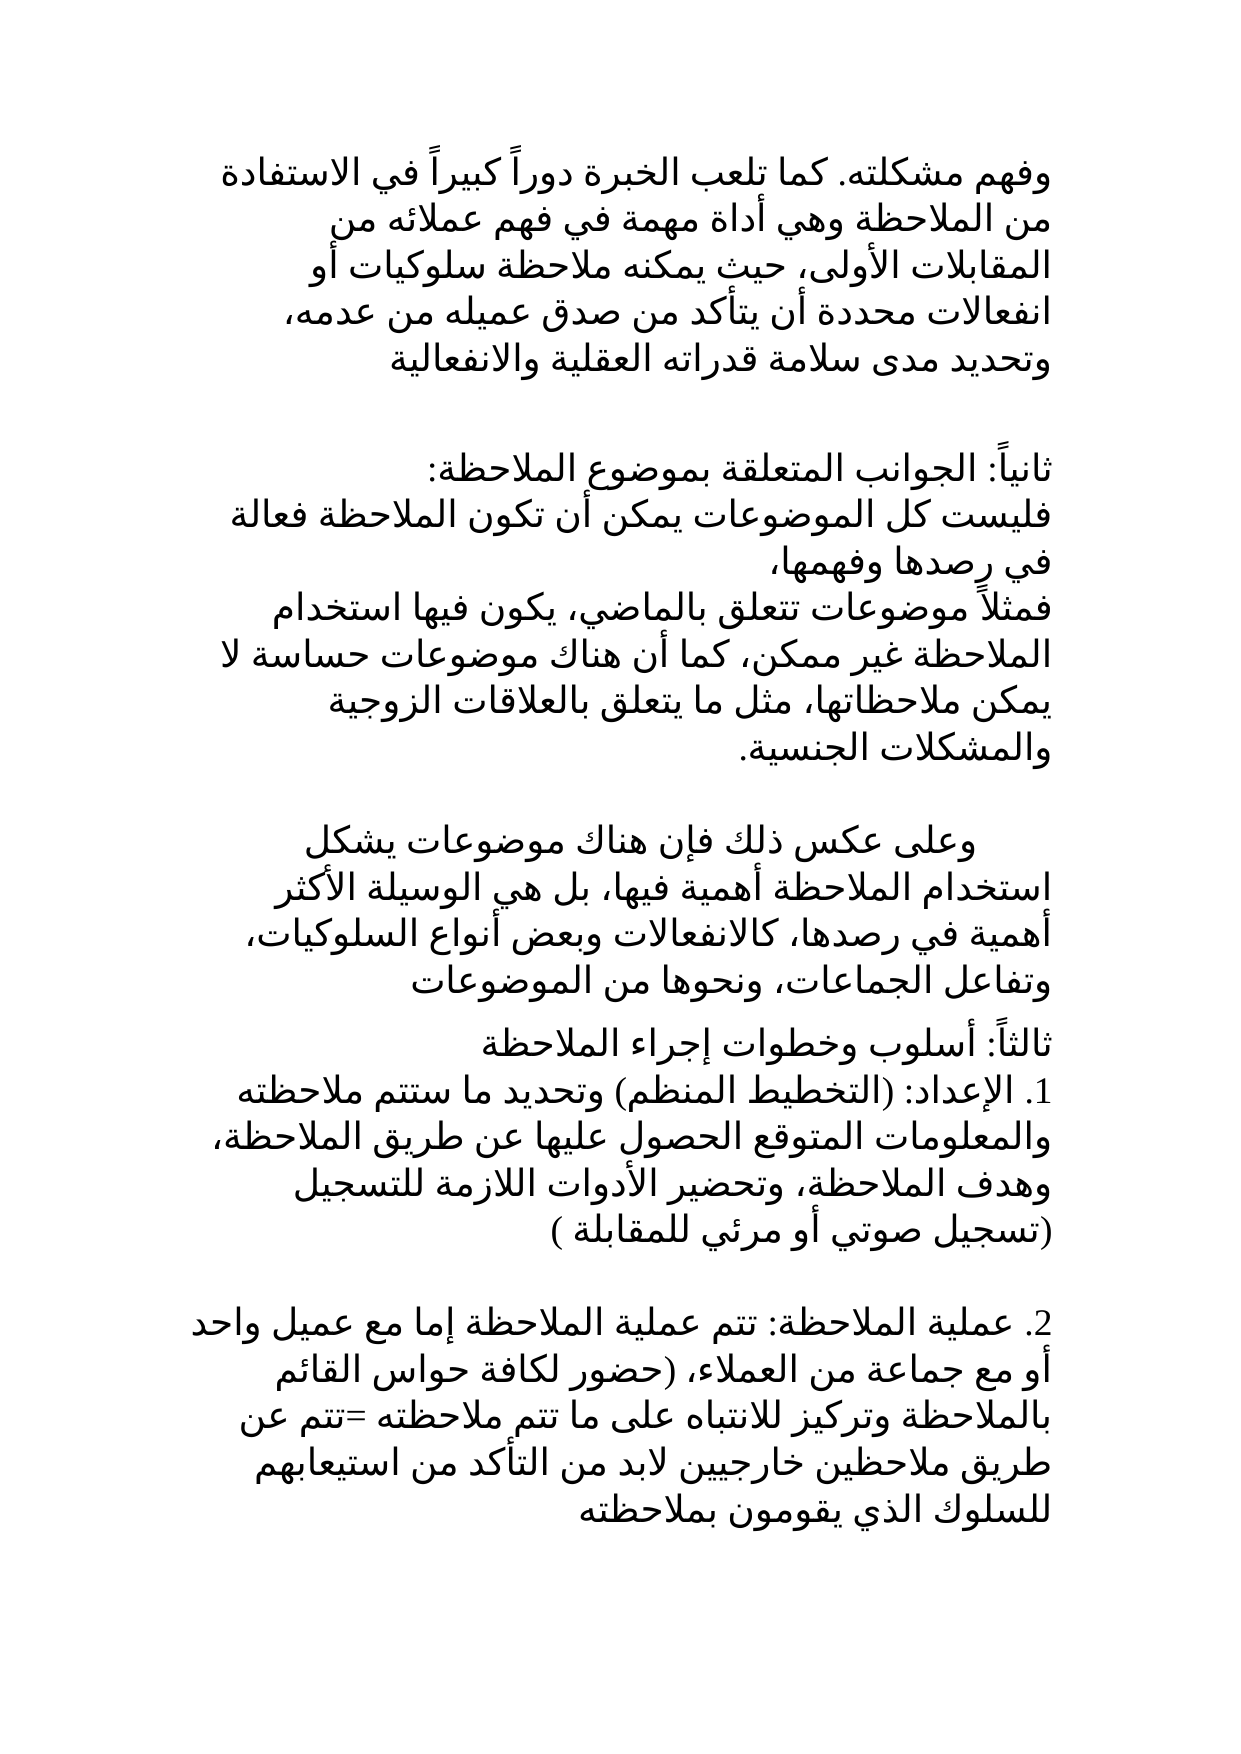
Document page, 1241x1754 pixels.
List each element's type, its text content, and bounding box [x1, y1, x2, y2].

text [187, 1021, 1053, 1577]
text ثانياً: الجوانب المتعلقة بموضوع الملاحظة: فليست كل الموضوعات يمكن أن تكون الملاحظة فعالة في رصدها وفهمها، فمثلاً موضوعات تتعلق بالماضي، يكون فيها استخدام الملاحظة غير ممكن، كما أن هناك موضوعات حساسة لا يمكن ملاحظاتها، مثل ما يتعلق بالعلاقات الزوجية والمشكلات الجنسية. وعلى عكس ذلك فإن هناك موضوعات يشكل استخدام الملاحظة أهمية فيها، بل هي الوسيلة الأكثر أهمية في رصدها، كالانفعالات وبعض أنواع السلوكيات، وتفاعل الجماعات، ونحوها من الموضوعات [187, 399, 1053, 1001]
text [187, 150, 1053, 379]
